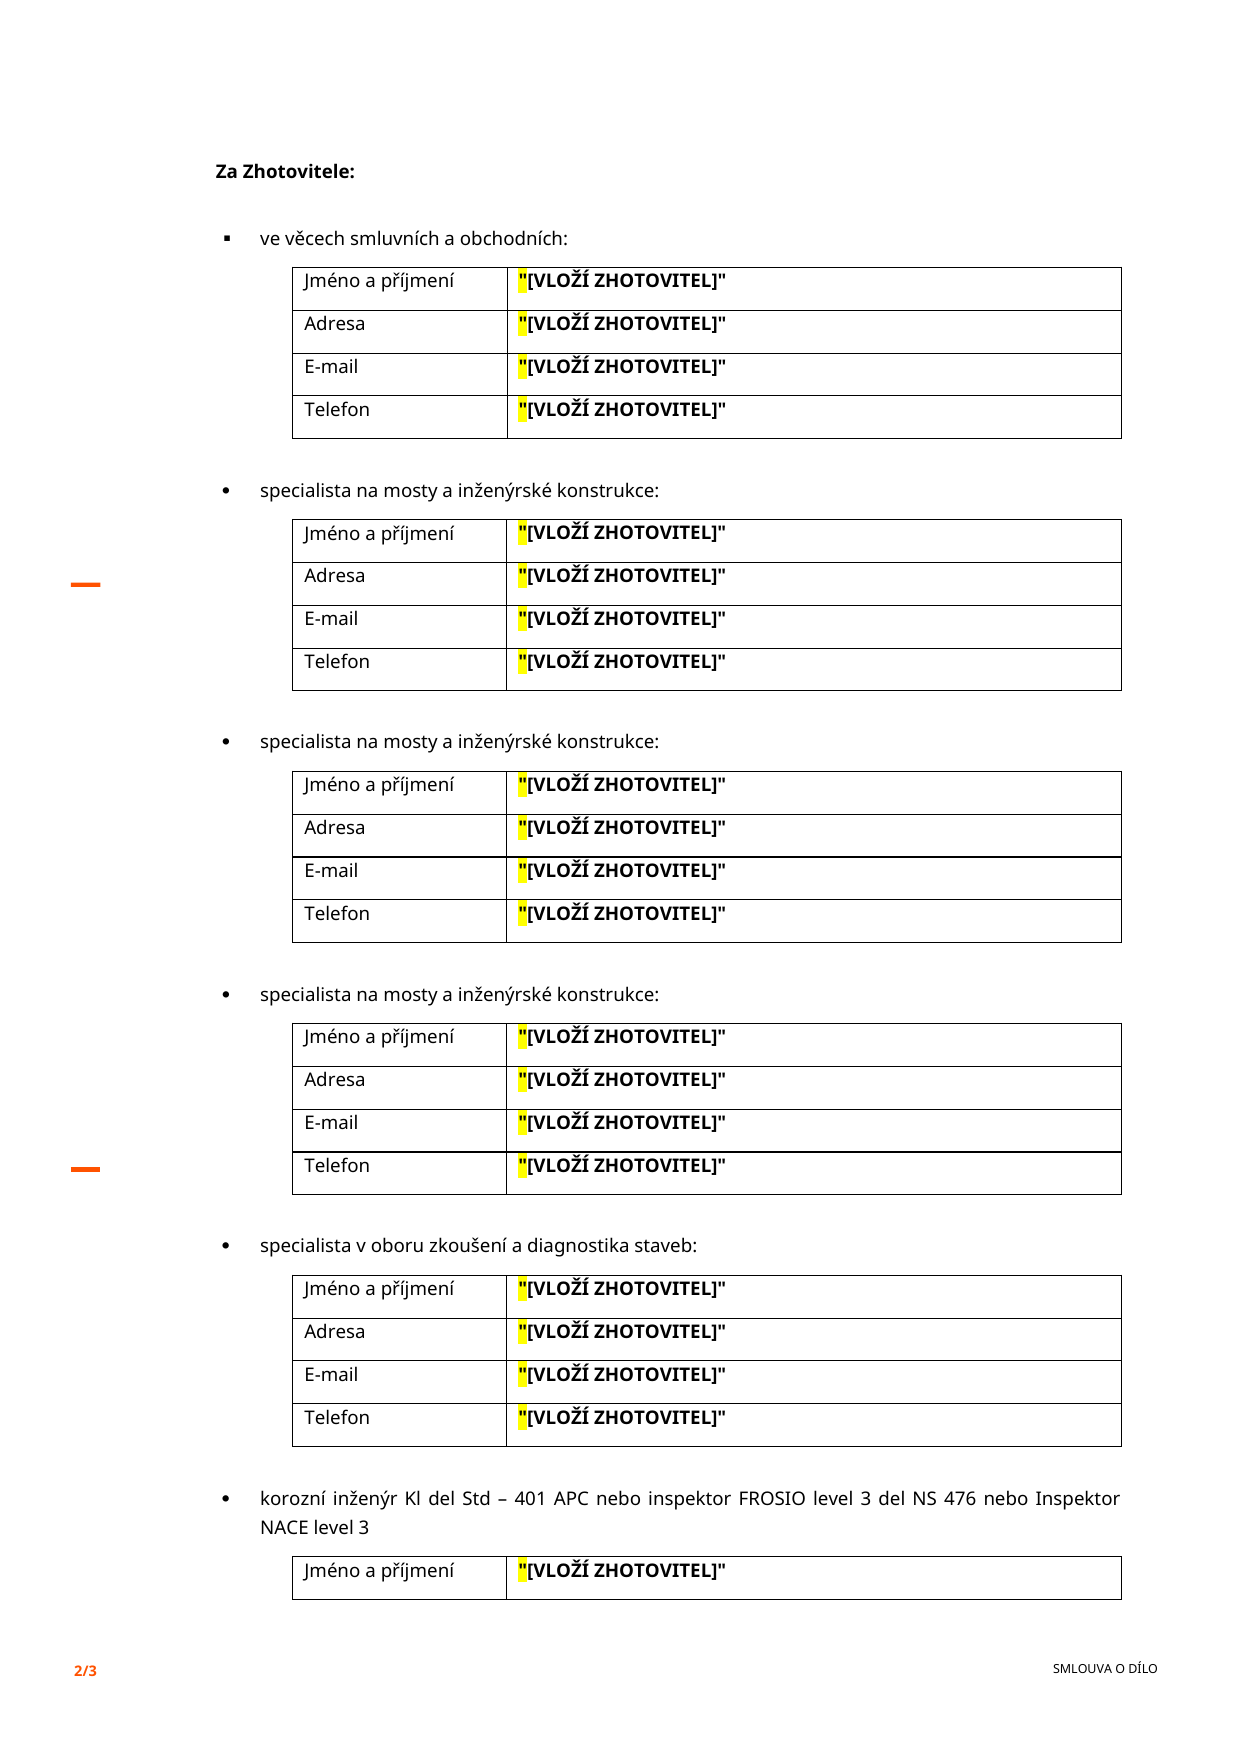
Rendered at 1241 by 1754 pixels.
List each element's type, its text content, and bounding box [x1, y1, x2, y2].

table_cell [507, 1153, 1121, 1194]
table_header [507, 772, 1121, 813]
table_header [507, 1024, 1121, 1066]
table_header [508, 268, 1121, 309]
table_cell [508, 311, 1121, 352]
table_cell [507, 858, 1121, 899]
table_header Jméno a příjmení [293, 1557, 506, 1599]
table_cell [507, 815, 1121, 856]
table_cell [507, 563, 1121, 604]
list specialista na mosty a inženýrské konstrukce: [223, 477, 1122, 502]
table_cell Telefon [293, 900, 506, 942]
table_cell Adresa [293, 815, 506, 856]
list specialista na mosty a inženýrské konstrukce: [223, 981, 1122, 1006]
list specialista na mosty a inženýrské konstrukce: [223, 729, 1122, 754]
table_cell Adresa [293, 311, 507, 352]
table_cell Telefon [293, 396, 507, 438]
list korozní inženýr Kl del Std – 401 APC nebo inspektor FROSIO level 3 del NS 476 nebo Inspektor NACE level 3 [222, 1485, 1122, 1539]
table_cell E-mail [293, 1361, 506, 1403]
table_cell Adresa [293, 563, 506, 604]
table_cell Adresa [293, 1319, 506, 1360]
text Za Zhotovitele: [216, 158, 1122, 184]
table_cell [507, 649, 1121, 690]
table_cell [507, 900, 1121, 942]
table_cell [507, 606, 1121, 647]
table_cell Telefon [293, 1404, 506, 1446]
table_cell [508, 354, 1121, 395]
table_cell Telefon [293, 649, 506, 690]
table_cell [507, 1067, 1121, 1108]
table_cell [507, 1361, 1121, 1403]
table_header [507, 520, 1121, 562]
table_cell Telefon [293, 1153, 506, 1194]
table_cell [507, 1319, 1121, 1360]
table_cell [508, 396, 1121, 438]
list ve věcech smluvních a obchodních: [223, 225, 1122, 250]
table_header Jméno a příjmení [293, 268, 507, 309]
table_cell E-mail [293, 606, 506, 647]
table_header Jméno a příjmení [293, 1024, 506, 1066]
table_header Jméno a příjmení [293, 772, 506, 813]
table_cell E-mail [293, 354, 507, 395]
table_cell [507, 1404, 1121, 1446]
list specialista v oboru zkoušení a diagnostika staveb: [222, 1233, 1122, 1258]
table_cell Adresa [293, 1067, 506, 1108]
table_header [507, 1557, 1121, 1599]
table_cell [507, 1110, 1121, 1151]
table_cell E-mail [293, 1110, 506, 1151]
table_header Jméno a příjmení [293, 520, 506, 562]
table_cell E-mail [293, 858, 506, 899]
table_header [507, 1276, 1121, 1317]
table_header Jméno a příjmení [293, 1276, 506, 1317]
